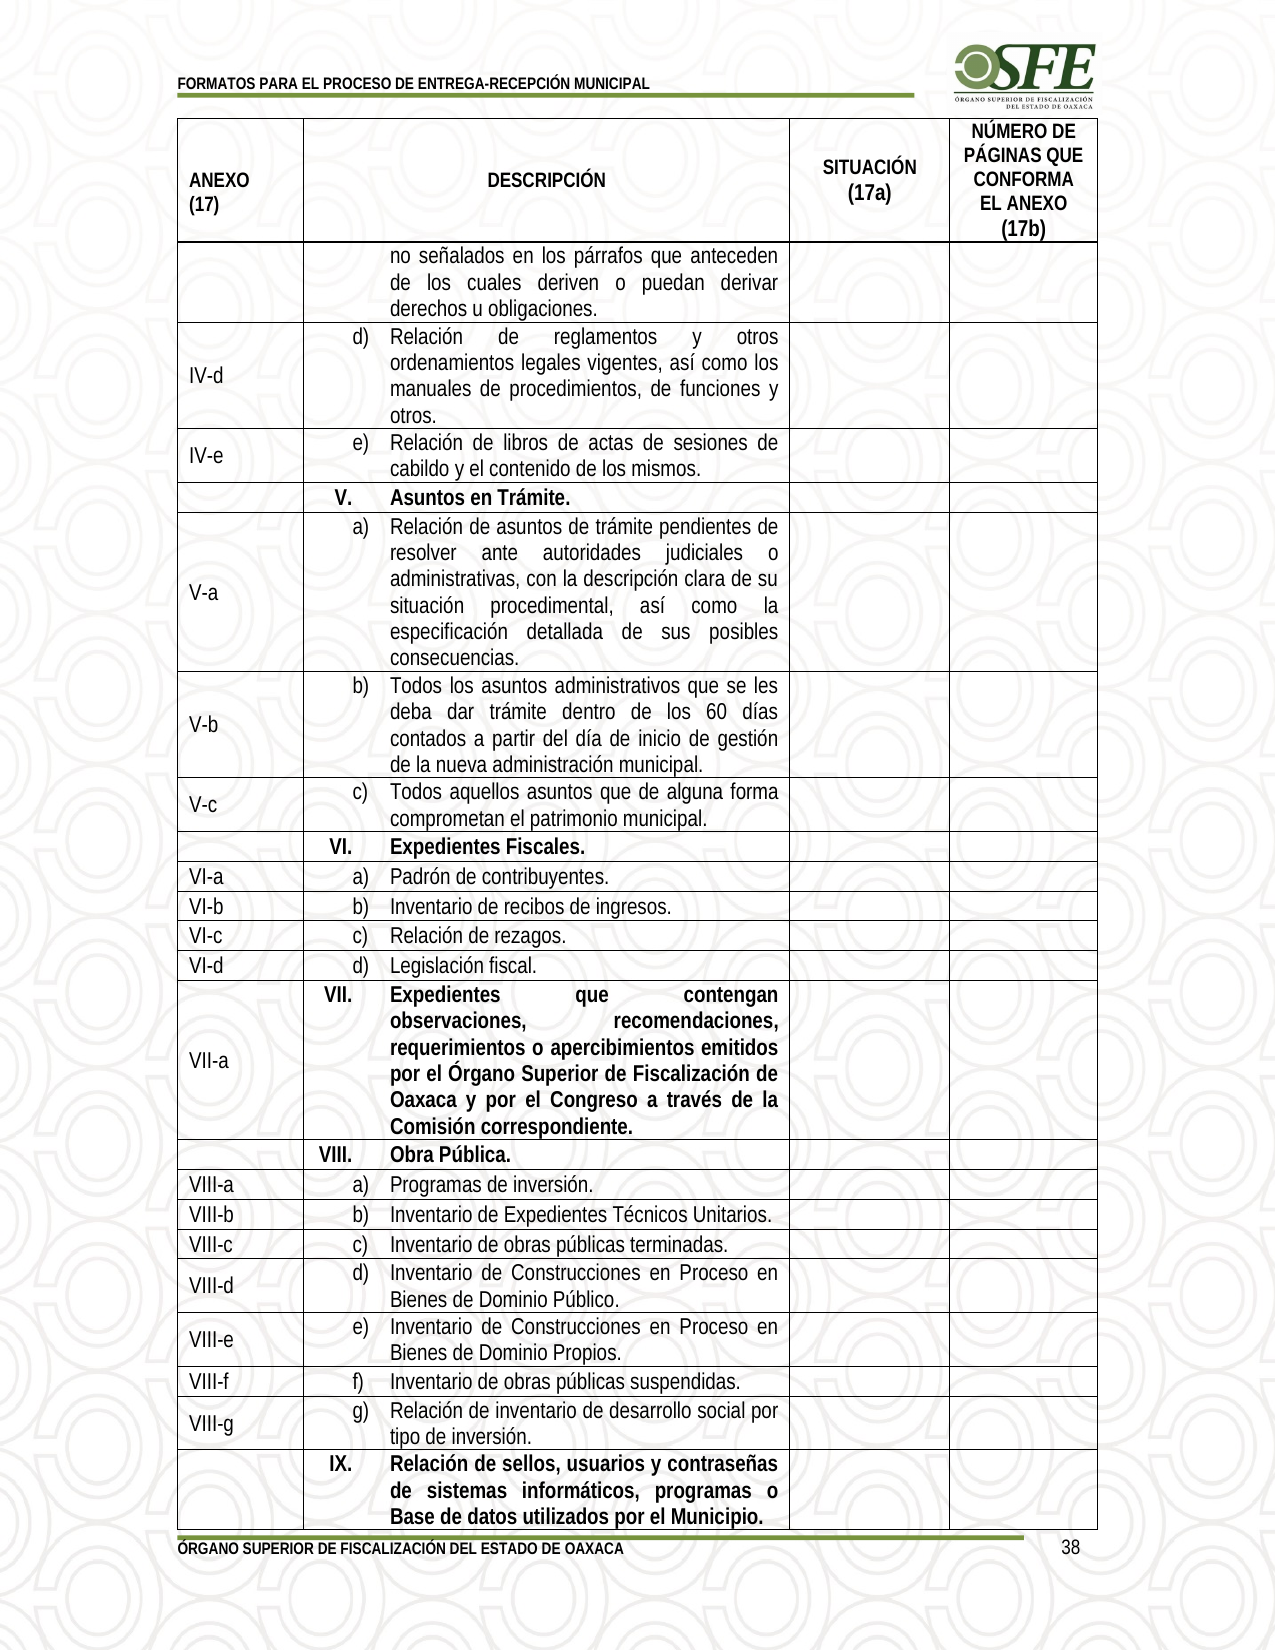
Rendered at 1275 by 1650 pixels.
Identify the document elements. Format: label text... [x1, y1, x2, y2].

table_cell [790, 1367, 949, 1396]
table_cell VIII-f [178, 1367, 303, 1396]
table_cell [790, 1397, 949, 1449]
table_cell [950, 1200, 1097, 1228]
table_cell [790, 862, 949, 891]
table_cell [790, 323, 949, 428]
table_cell [950, 1450, 1097, 1529]
table_cell [790, 1259, 949, 1312]
table_cell Relación de rezagos. [304, 921, 789, 950]
table_cell [950, 1313, 1097, 1366]
table_cell V-b [178, 672, 303, 777]
table_cell Padrón de contribuyentes. [304, 862, 789, 891]
table_cell Relación de asuntos de trámite pendientes de resolver ante autoridades judiciales o administrativas, con la descripción clara de su situación procedimental, así como la especificación detallada de sus posibles consecuencias. [304, 513, 789, 671]
table_cell VIII-a [178, 1170, 303, 1199]
table_cell VIII-g [178, 1397, 303, 1449]
table_cell [950, 429, 1097, 482]
table_cell IV-d [178, 323, 303, 428]
table_cell VI-c [178, 921, 303, 950]
table_header DESCRIPCIÓN [304, 119, 789, 241]
table_cell Todos aquellos asuntos que de alguna forma comprometan el patrimonio municipal. [304, 778, 789, 831]
table_cell [178, 1140, 303, 1169]
table_cell Relación de reglamentos y otros ordenamientos legales vigentes, así como los manuales de procedimientos, de funciones y otros. [304, 323, 789, 428]
table_cell Inventario de obras públicas terminadas. [304, 1230, 789, 1258]
table_cell [950, 1230, 1097, 1258]
table_cell IV-c [178, 243, 303, 322]
table_cell [950, 1170, 1097, 1199]
table_cell [950, 513, 1097, 671]
table_cell [178, 832, 303, 861]
table_cell [790, 1140, 949, 1169]
table_cell [950, 323, 1097, 428]
table_cell [790, 672, 949, 777]
table_cell [950, 483, 1097, 512]
table_cell [790, 832, 949, 861]
table_cell IV-e [178, 429, 303, 482]
table_cell Inventario de Construcciones en Proceso en Bienes de Dominio Propios. [304, 1313, 789, 1366]
table_cell [790, 513, 949, 671]
table_cell Inventario de Expedientes Técnicos Unitarios. [304, 1200, 789, 1228]
table_cell [950, 1259, 1097, 1312]
table_cell Relación de libros de actas de sesiones de cabildo y el contenido de los mismos. [304, 429, 789, 482]
table_cell [950, 672, 1097, 777]
table_cell [790, 1450, 949, 1529]
table_cell VI-b [178, 892, 303, 920]
table_cell [950, 1397, 1097, 1449]
table_cell [790, 981, 949, 1139]
table_cell Inventario de obras públicas suspendidas. [304, 1367, 789, 1396]
table_cell [950, 951, 1097, 980]
table_cell [790, 1313, 949, 1366]
table_cell V-c [178, 778, 303, 831]
table_cell [950, 1140, 1097, 1169]
table_cell VIII-d [178, 1259, 303, 1312]
table_cell Todos los asuntos administrativos que se les deba dar trámite dentro de los 60 días contados a partir del día de inicio de gestión de la nueva administración municipal. [304, 672, 789, 777]
table_cell [950, 921, 1097, 950]
table_cell VI-d [178, 951, 303, 980]
table_cell Programas de inversión. [304, 1170, 789, 1199]
table_cell [790, 483, 949, 512]
table_cell [950, 892, 1097, 920]
table_cell [790, 1200, 949, 1228]
table_cell VI-a [178, 862, 303, 891]
table_cell [790, 243, 949, 322]
table_cell Relación de inventario de desarrollo social por tipo de inversión. [304, 1397, 789, 1449]
table_cell [790, 429, 949, 482]
table_cell [950, 1367, 1097, 1396]
table_cell Expedientes que contengan observaciones, recomendaciones, requerimientos o apercibimientos emitidos por el Órgano Superior de Fiscalización de Oaxaca y por el Congreso a través de la Comisión correspondiente. [304, 981, 789, 1139]
table_cell Inventario de recibos de ingresos. [304, 892, 789, 920]
table_header NÚMERO DE PÁGINAS QUE CONFORMA EL ANEXO (17b) [950, 119, 1097, 241]
table_cell VII-a [178, 981, 303, 1139]
table_header SITUACIÓN (17a) [790, 119, 949, 241]
table_cell Obra Pública. [304, 1140, 789, 1169]
table_cell [950, 778, 1097, 831]
table_cell [178, 1450, 303, 1529]
table_cell Asuntos en Trámite. [304, 483, 789, 512]
table_cell [790, 1230, 949, 1258]
table_cell Expedientes Fiscales. [304, 832, 789, 861]
picture [0, 0, 1275, 1650]
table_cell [304, 243, 789, 322]
table_cell [950, 981, 1097, 1139]
table_cell Legislación fiscal. [304, 951, 789, 980]
table_cell [950, 862, 1097, 891]
table_cell VIII-e [178, 1313, 303, 1366]
table_cell [178, 483, 303, 512]
table_cell Inventario de Construcciones en Proceso en Bienes de Dominio Público. [304, 1259, 789, 1312]
table_cell Relación de sellos, usuarios y contraseñas de sistemas informáticos, programas o Base de datos utilizados por el Municipio. [304, 1450, 789, 1529]
table_cell [790, 892, 949, 920]
table_cell [950, 243, 1097, 322]
table_cell V-a [178, 513, 303, 671]
table_cell VIII-c [178, 1230, 303, 1258]
table_cell [950, 832, 1097, 861]
table_header ANEXO (17) [178, 119, 303, 241]
table_cell [790, 778, 949, 831]
table_cell VIII-b [178, 1200, 303, 1228]
table_cell [790, 1170, 949, 1199]
table_cell [790, 921, 949, 950]
table_cell [790, 951, 949, 980]
